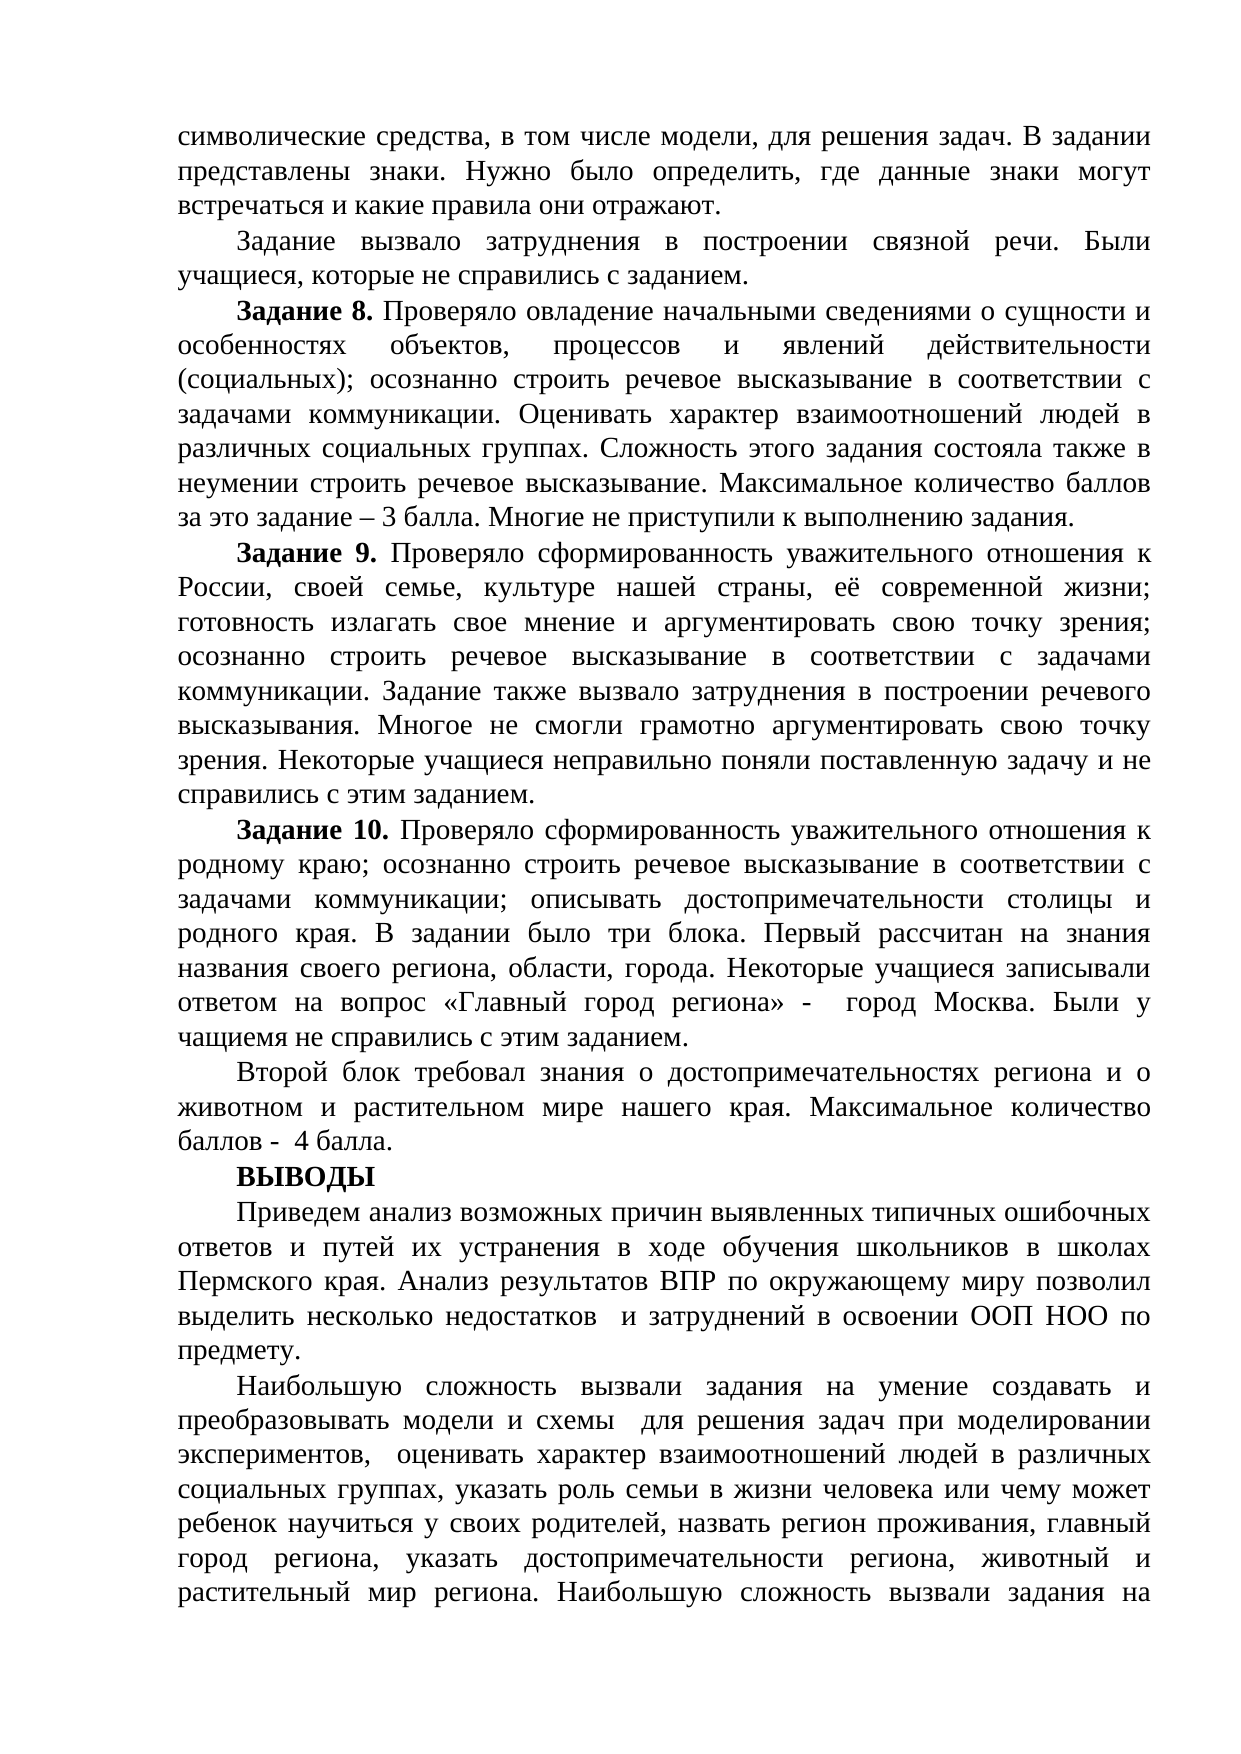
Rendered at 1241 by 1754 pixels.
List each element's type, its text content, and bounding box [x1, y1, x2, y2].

text Приведем анализ возможных причин выявленных типичных ошибочных ответов и путей их устранения в ходе обучения школьников в школах Пермского края. Анализ результатов ВПР по окружающему миру позволил выделить несколько недостатков и затруднений в освоении ООП НОО по предмету. [177, 1194, 1152, 1366]
text Второй блок требовал знания о достопримечательностях региона и о животном и растительном мире нашего края. Максимальное количество баллов - 4 балла. [177, 1054, 1152, 1157]
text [177, 1368, 1152, 1608]
text Задание 9. Проверяло сформированность уважительного отношения к России, своей семье, культуре нашей страны, её современной жизни; готовность излагать свое мнение и аргументировать свою точку зрения; осознанно строить речевое высказывание в соответствии с задачами коммуникации. Задание также вызвало затруднения в построении речевого высказывания. Многое не смогли грамотно аргументировать свою точку зрения. Некоторые учащиеся неправильно поняли поставленную задачу и не справились с этим заданием. [177, 535, 1152, 810]
text Задание 10. Проверяло сформированность уважительного отношения к родному краю; осознанно строить речевое высказывание в соответствии с задачами коммуникации; описывать достопримечательности столицы и родного края. В задании было три блока. Первый рассчитан на знания названия своего региона, области, города. Некоторые учащиеся записывали ответом на вопрос «Главный город региона» - город Москва. Были у чащиемя не справились с этим заданием. [177, 812, 1152, 1052]
text Задание 8. Проверяло овладение начальными сведениями о сущности и особенностях объектов, процессов и явлений действительности (социальных); осознанно строить речевое высказывание в соответствии с задачами коммуникации. Оценивать характер взаимоотношений людей в различных социальных группах. Сложность этого задания состояла также в неумении строить речевое высказывание. Максимальное количество баллов за это задание – 3 балла. Многие не приступили к выполнению задания. [177, 293, 1152, 533]
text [177, 118, 1152, 221]
text ВЫВОДЫ [177, 1159, 1152, 1192]
text Задание вызвало затруднения в построении связной речи. Были учащиеся, которые не справились с заданием. [177, 223, 1152, 291]
